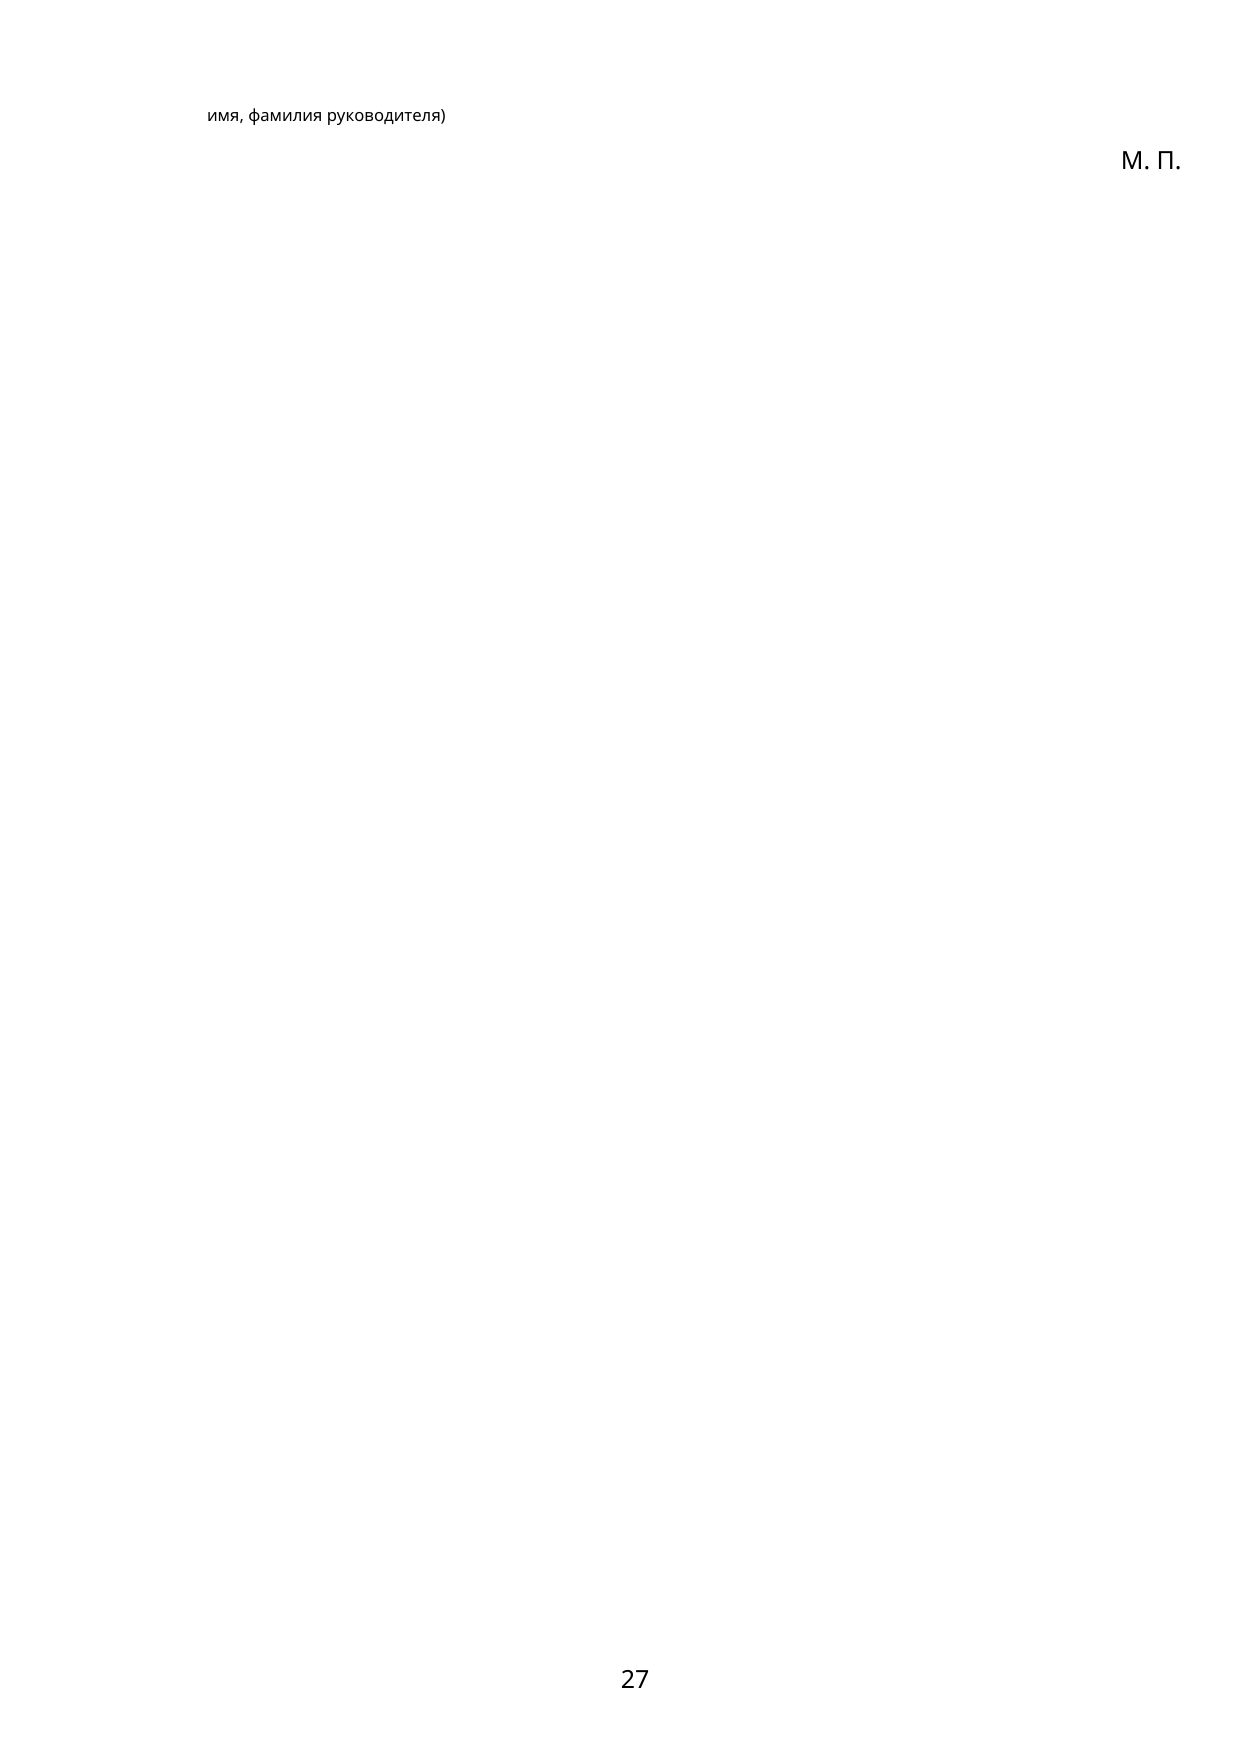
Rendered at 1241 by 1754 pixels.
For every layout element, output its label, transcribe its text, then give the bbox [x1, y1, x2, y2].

text имя, фамилия руководителя) [207, 103, 1181, 126]
text М. П. [89, 143, 1181, 177]
